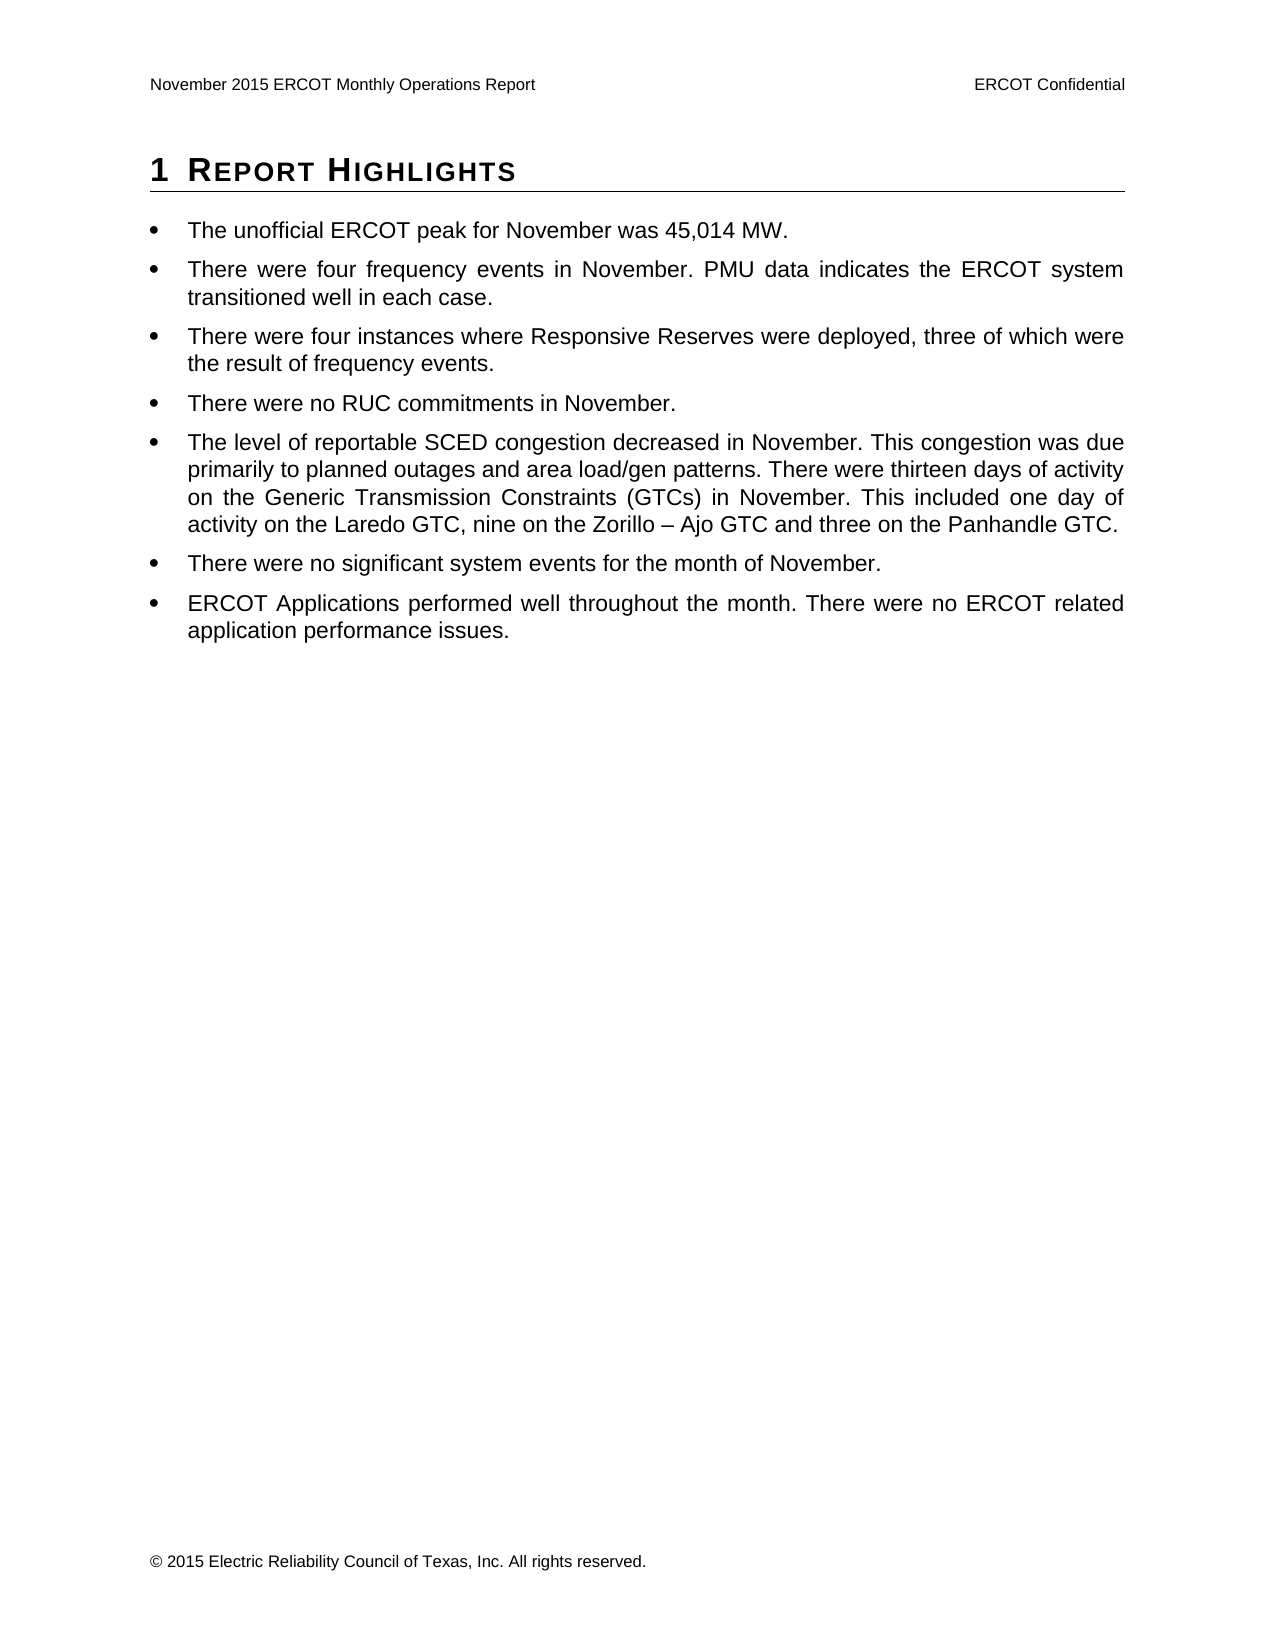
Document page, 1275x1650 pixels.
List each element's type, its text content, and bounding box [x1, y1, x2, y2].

list The level of reportable SCED congestion decreased in November. This congestion was due primarily to planned outages and area load/gen patterns. There were thirteen days of activity on the Generic Transmission Constraints (GTCs) in November. This included one day of activity on the Laredo GTC, nine on the Zorillo – Ajo GTC and three on the Panhandle GTC. [150, 429, 1125, 537]
subtitle Report Highlights [150, 150, 1125, 191]
list There were four instances where Responsive Reserves were deployed, three of which were the result of frequency events. [150, 323, 1125, 377]
list The unofficial ERCOT peak for November was 45,014 MW. [150, 217, 1125, 244]
list There were no significant system events for the month of November. [150, 550, 1125, 577]
list ERCOT Applications performed well throughout the month. There were no ERCOT related application performance issues. [150, 589, 1125, 644]
list There were four frequency events in November. PMU data indicates the ERCOT system transitioned well in each case. [150, 256, 1125, 310]
list There were no RUC commitments in November. [150, 389, 1125, 417]
